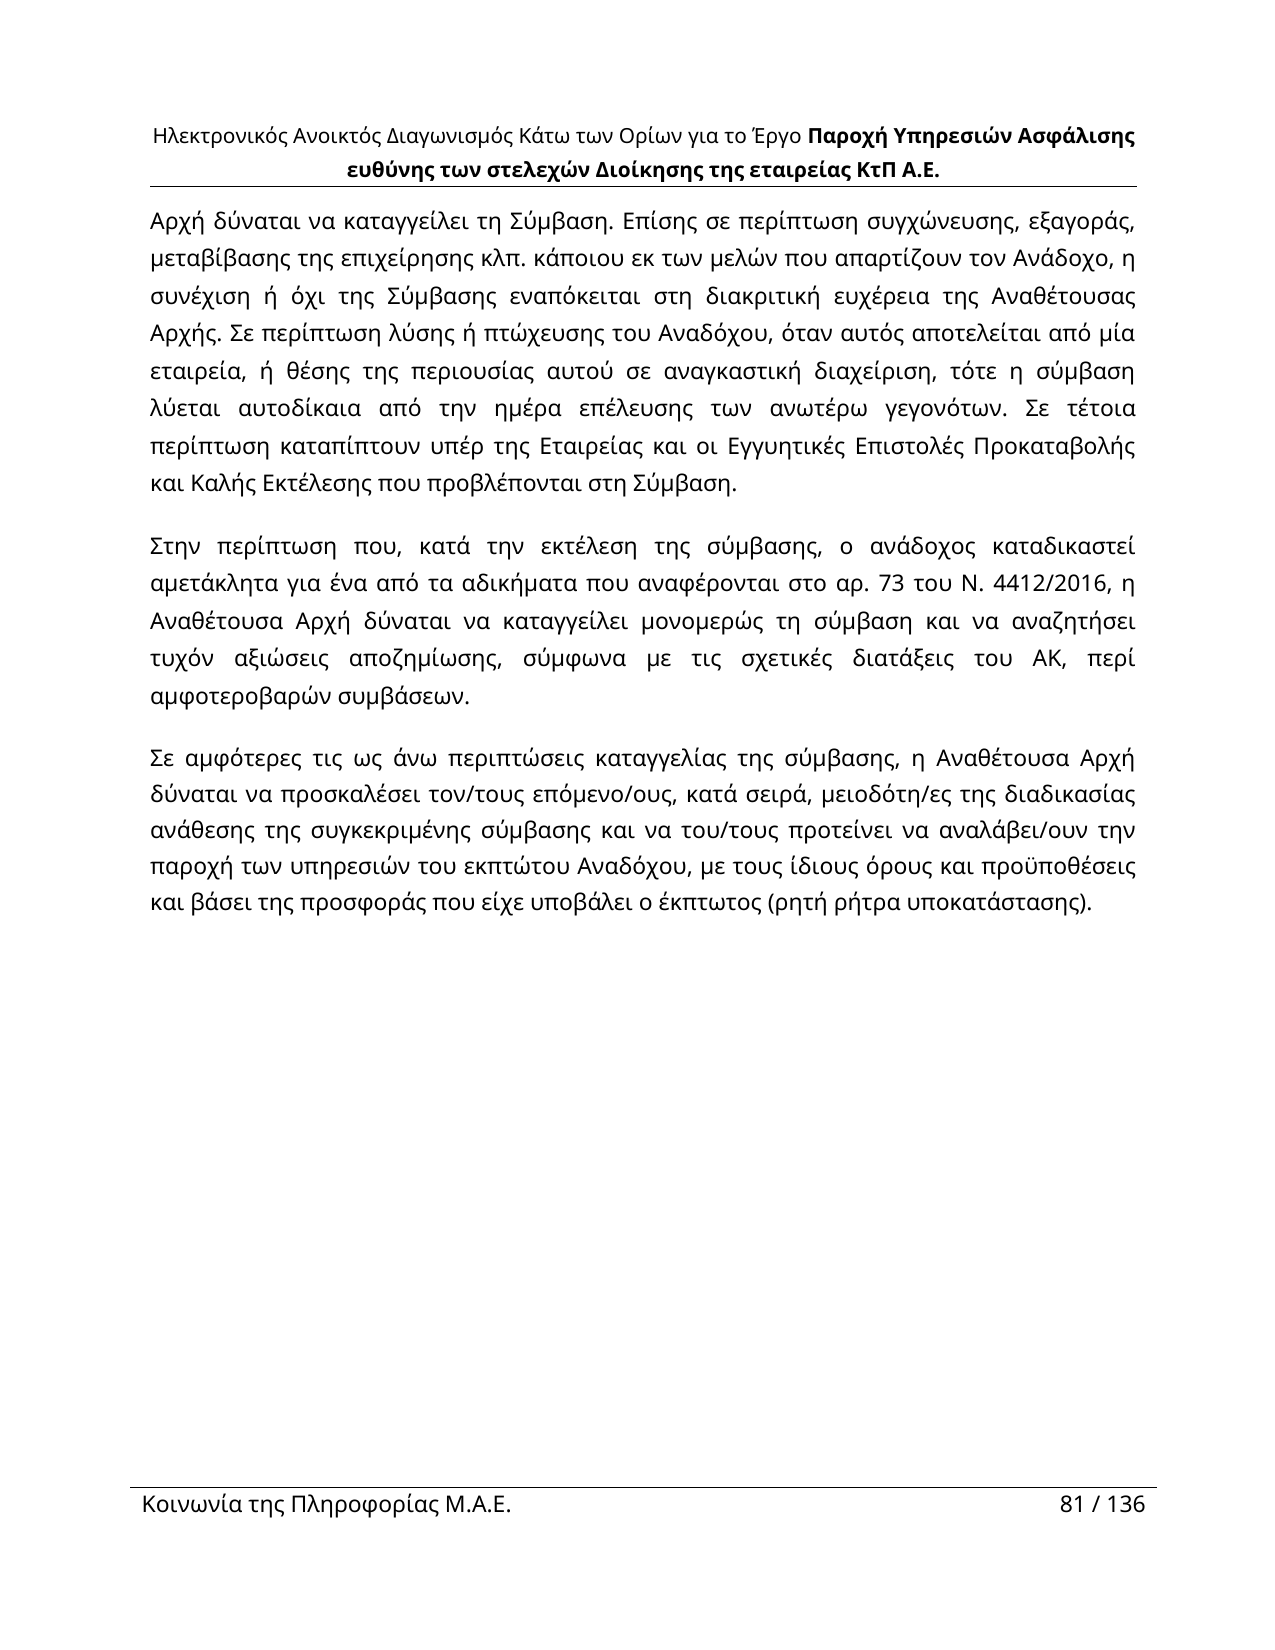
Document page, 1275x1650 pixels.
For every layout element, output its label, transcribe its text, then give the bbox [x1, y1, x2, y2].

text Σε αμφότερες τις ως άνω περιπτώσεις καταγγελίας της σύμβασης, η Αναθέτουσα Αρχή δύναται να προσκαλέσει τον/τους επόμενο/ους, κατά σειρά, μειοδότη/ες της διαδικασίας ανάθεσης της συγκεκριμένης σύμβασης και να του/τους προτείνει να αναλάβει/ουν την παροχή των υπηρεσιών του εκπτώτου Αναδόχου, με τους ίδιους όρους και προϋποθέσεις και βάσει της προσφοράς που είχε υποβάλει ο έκπτωτος (ρητή ρήτρα υποκατάστασης). [150, 742, 1137, 917]
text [150, 205, 1137, 499]
text Στην περίπτωση που, κατά την εκτέλεση της σύμβασης, ο ανάδοχος καταδικαστεί αμετάκλητα για ένα από τα αδικήματα που αναφέρονται στο αρ. 73 του Ν. 4412/2016, η Αναθέτουσα Αρχή δύναται να καταγγείλει μονομερώς τη σύμβαση και να αναζητήσει τυχόν αξιώσεις αποζημίωσης, σύμφωνα με τις σχετικές διατάξεις του ΑΚ, περί αμφοτεροβαρών συμβάσεων. [150, 530, 1137, 711]
